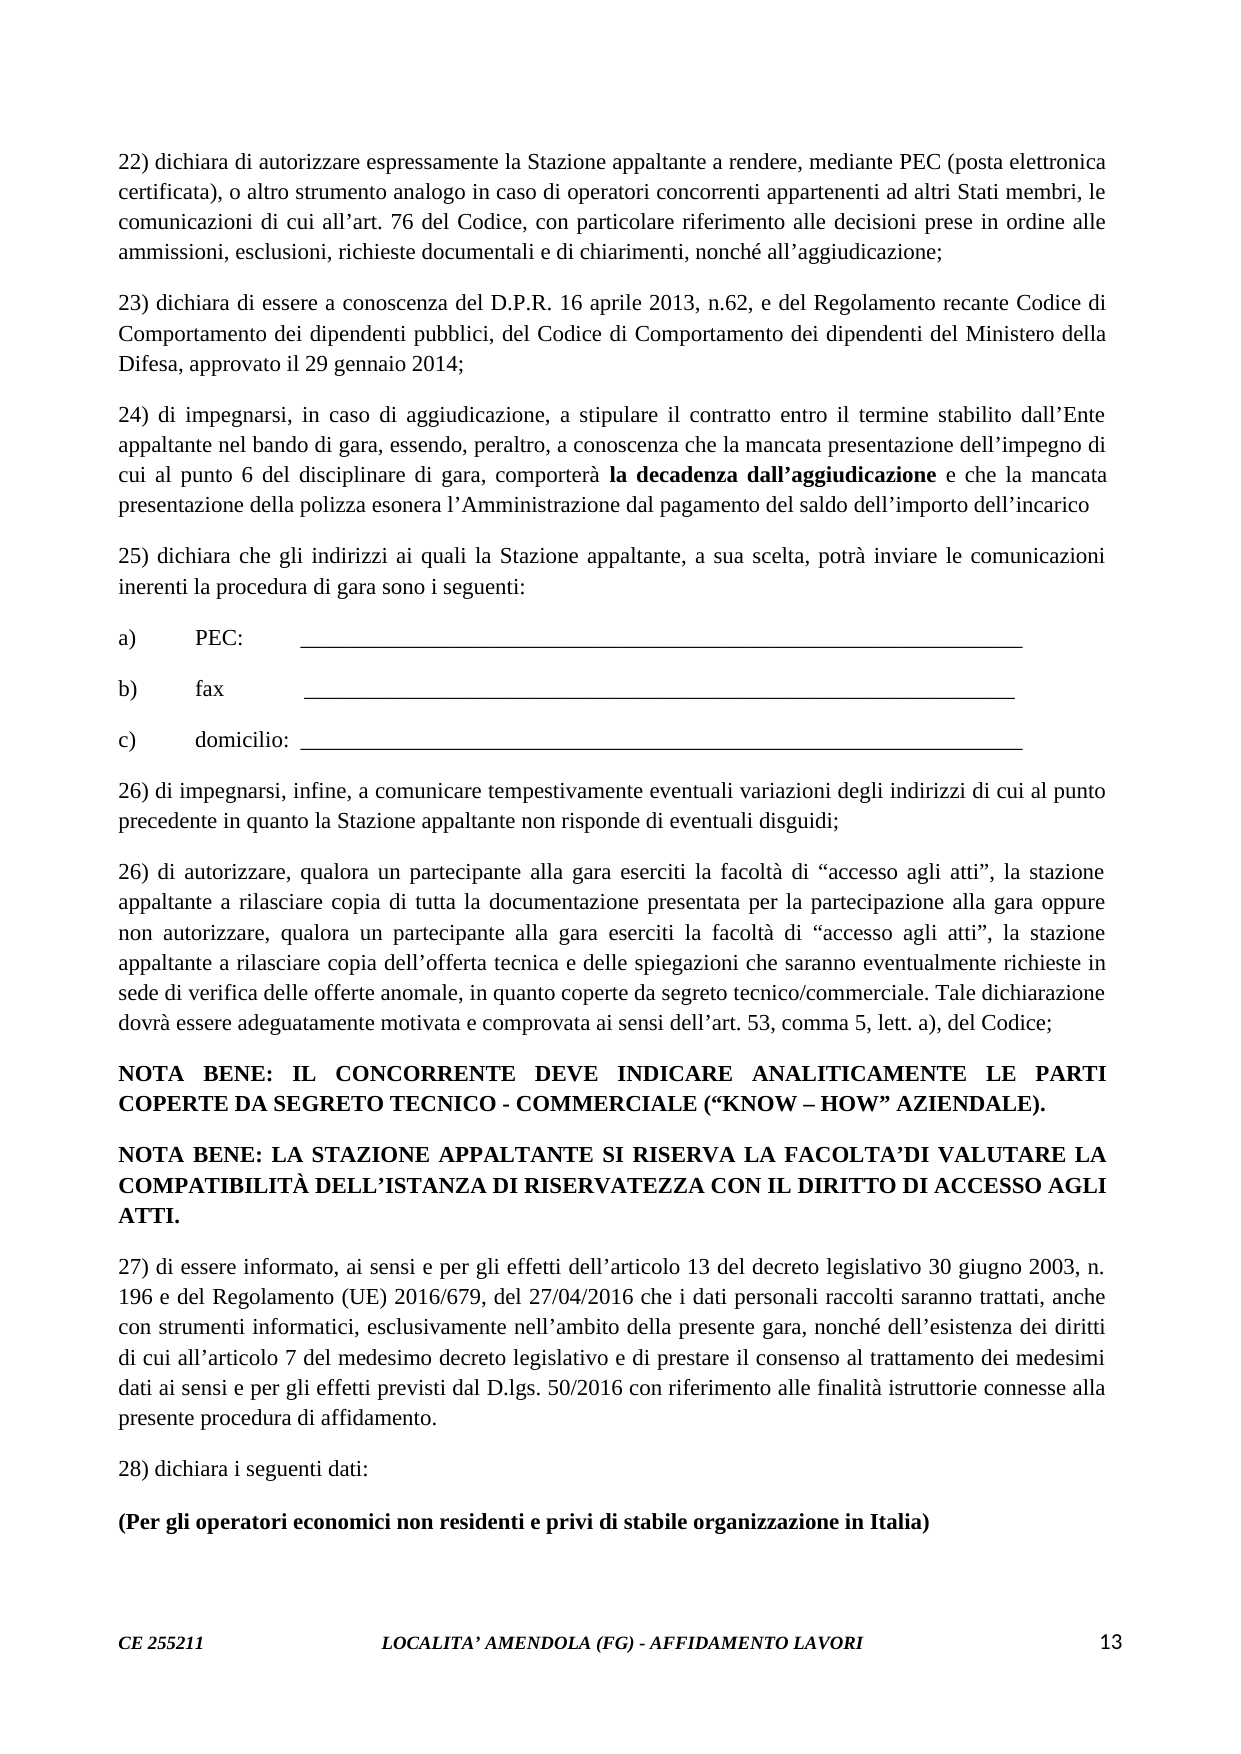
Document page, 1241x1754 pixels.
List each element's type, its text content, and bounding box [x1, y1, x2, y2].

text c) domicilio: _______________________________________________________________ [118, 726, 1107, 752]
text b) fax ______________________________________________________________ [118, 675, 1107, 701]
text 26) di autorizzare, qualora un partecipante alla gara eserciti la facoltà di “accesso agli atti”, la stazione appaltante a rilasciare copia di tutta la documentazione presentata per la partecipazione alla gara oppure non autorizzare, qualora un partecipante alla gara eserciti la facoltà di “accesso agli atti”, la stazione appaltante a rilasciare copia dell’offerta tecnica e delle spiegazioni che saranno eventualmente richieste in sede di verifica delle offerte anomale, in quanto coperte da segreto tecnico/commerciale. Tale dichiarazione dovrà essere adeguatamente motivata e comprovata ai sensi dell’art. 53, comma 5, lett. a), del Codice; [118, 858, 1107, 1036]
text 24) di impegnarsi, in caso di aggiudicazione, a stipulare il contratto entro il termine stabilito dall’Ente appaltante nel bando di gara, essendo, peraltro, a conoscenza che la mancata presentazione dell’impegno di cui al punto 6 del disciplinare di gara, comporterà la decadenza dall’aggiudicazione e che la mancata presentazione della polizza esonera l’Amministrazione dal pagamento del saldo dell’importo dell’incarico [118, 401, 1107, 518]
text (Per gli operatori economici non residenti e privi di stabile organizzazione in Italia) [118, 1508, 1107, 1534]
text 26) di impegnarsi, infine, a comunicare tempestivamente eventuali variazioni degli indirizzi di cui al punto precedente in quanto la Stazione appaltante non risponde di eventuali disguidi; [118, 777, 1107, 833]
text a) PEC: _______________________________________________________________ [118, 624, 1107, 650]
text NOTA BENE: IL CONCORRENTE DEVE INDICARE ANALITICAMENTE LE PARTI COPERTE DA SEGRETO TECNICO - COMMERCIALE (“KNOW – HOW” AZIENDALE). [118, 1060, 1107, 1117]
text 25) dichiara che gli indirizzi ai quali la Stazione appaltante, a sua scelta, potrà inviare le comunicazioni inerenti la procedura di gara sono i seguenti: [118, 542, 1107, 599]
text 22) dichiara di autorizzare espressamente la Stazione appaltante a rendere, mediante PEC (posta elettronica certificata), o altro strumento analogo in caso di operatori concorrenti appartenenti ad altri Stati membri, le comunicazioni di cui all’art. 76 del Codice, con particolare riferimento alle decisioni prese in ordine alle ammissioni, esclusioni, richieste documentali e di chiarimenti, nonché all’aggiudicazione; [118, 148, 1107, 265]
text 23) dichiara di essere a conoscenza del D.P.R. 16 aprile 2013, n.62, e del Regolamento recante Codice di Comportamento dei dipendenti pubblici, del Codice di Comportamento dei dipendenti del Ministero della Difesa, approvato il 29 gennaio 2014; [118, 289, 1107, 376]
text NOTA BENE: LA STAZIONE APPALTANTE SI RISERVA LA FACOLTA’DI VALUTARE LA COMPATIBILITÀ DELL’ISTANZA DI RISERVATEZZA CON IL DIRITTO DI ACCESSO AGLI ATTI. [118, 1141, 1107, 1228]
text 28) dichiara i seguenti dati: [118, 1455, 1107, 1481]
text 27) di essere informato, ai sensi e per gli effetti dell’articolo 13 del decreto legislativo 30 giugno 2003, n. 196 e del Regolamento (UE) 2016/679, del 27/04/2016 che i dati personali raccolti saranno trattati, anche con strumenti informatici, esclusivamente nell’ambito della presente gara, nonché dell’esistenza dei diritti di cui all’articolo 7 del medesimo decreto legislativo e di prestare il consenso al trattamento dei medesimi dati ai sensi e per gli effetti previsti dal D.lgs. 50/2016 con riferimento alle finalità istruttorie connesse alla presente procedura di affidamento. [118, 1253, 1107, 1430]
